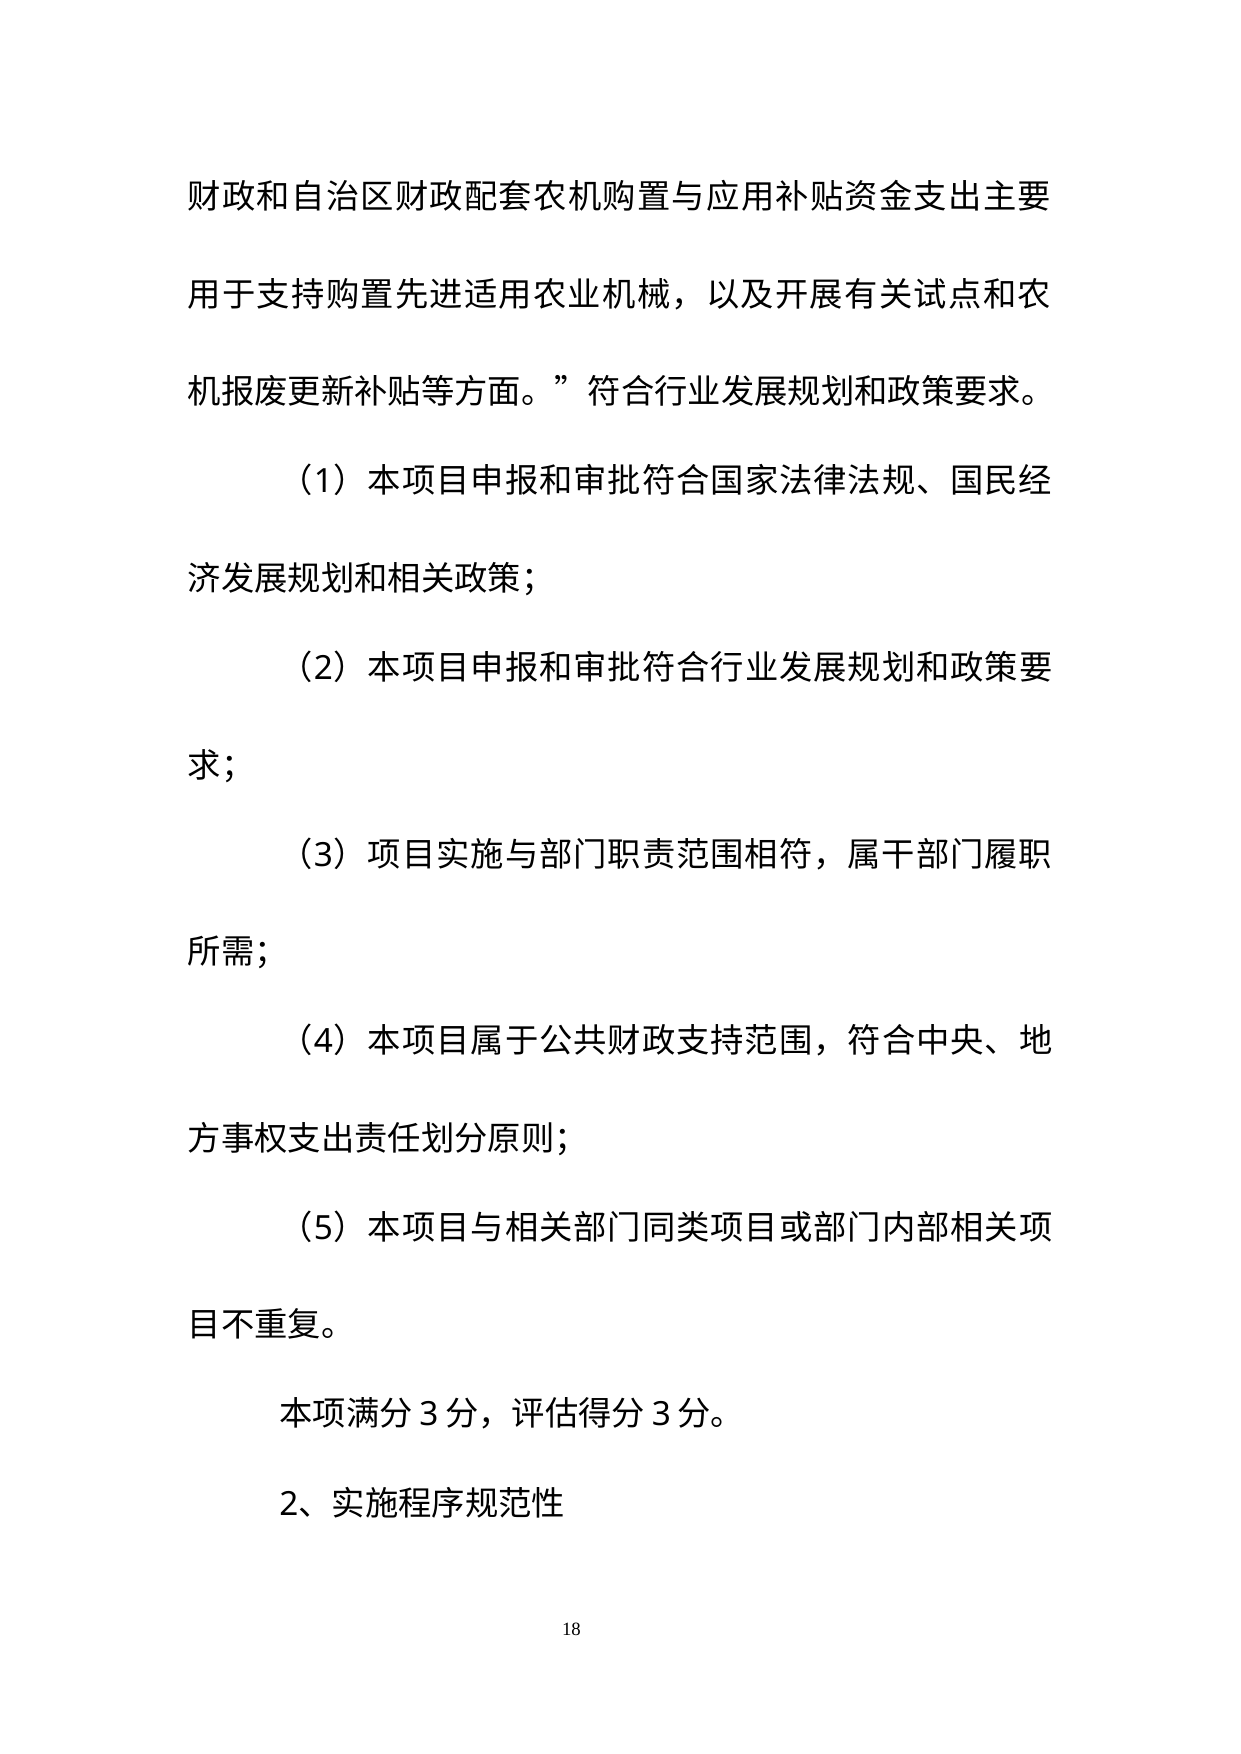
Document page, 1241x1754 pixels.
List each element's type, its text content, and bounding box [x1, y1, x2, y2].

text （4）本项目属于公共财政支持范围，符合中央、地方事权支出责任划分原则； [187, 1006, 1053, 1168]
text （2）本项目申报和审批符合行业发展规划和政策要求； [187, 633, 1053, 795]
text （1）本项目申报和审批符合国家法律法规、国民经济发展规划和相关政策； [187, 446, 1053, 608]
text （5）本项目与相关部门同类项目或部门内部相关项目不重复。 [187, 1192, 1053, 1355]
text 本项满分3分，评估得分3分。 [187, 1379, 1053, 1444]
text 2、实施程序规范性 [187, 1468, 1053, 1533]
text （3）项目实施与部门职责范围相符，属干部门履职所需； [187, 819, 1053, 982]
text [187, 162, 1053, 422]
